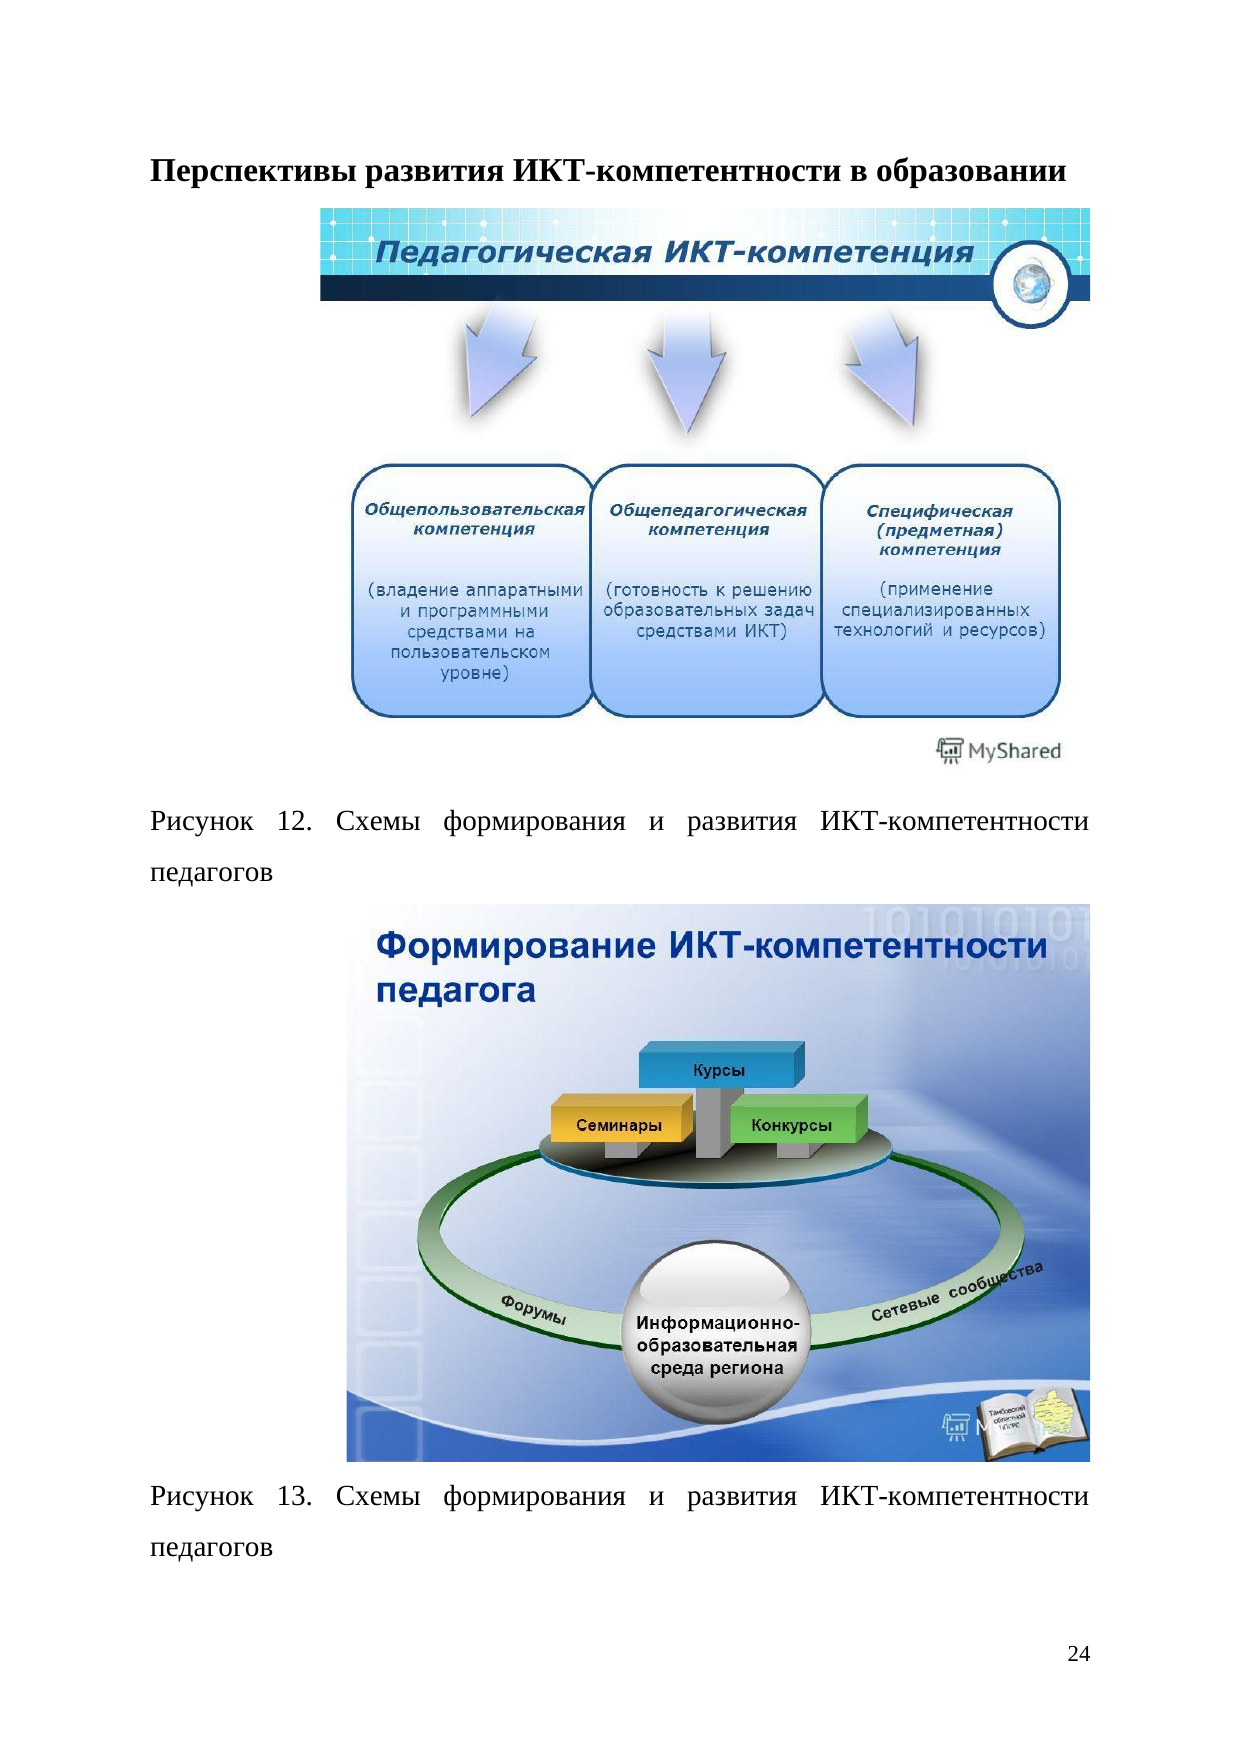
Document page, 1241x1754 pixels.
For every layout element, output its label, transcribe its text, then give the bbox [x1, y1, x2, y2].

subtitle Перспективы развития ИКТ-компетентности в образовании [150, 150, 1090, 188]
picture [320, 208, 1091, 787]
picture [346, 904, 1091, 1462]
